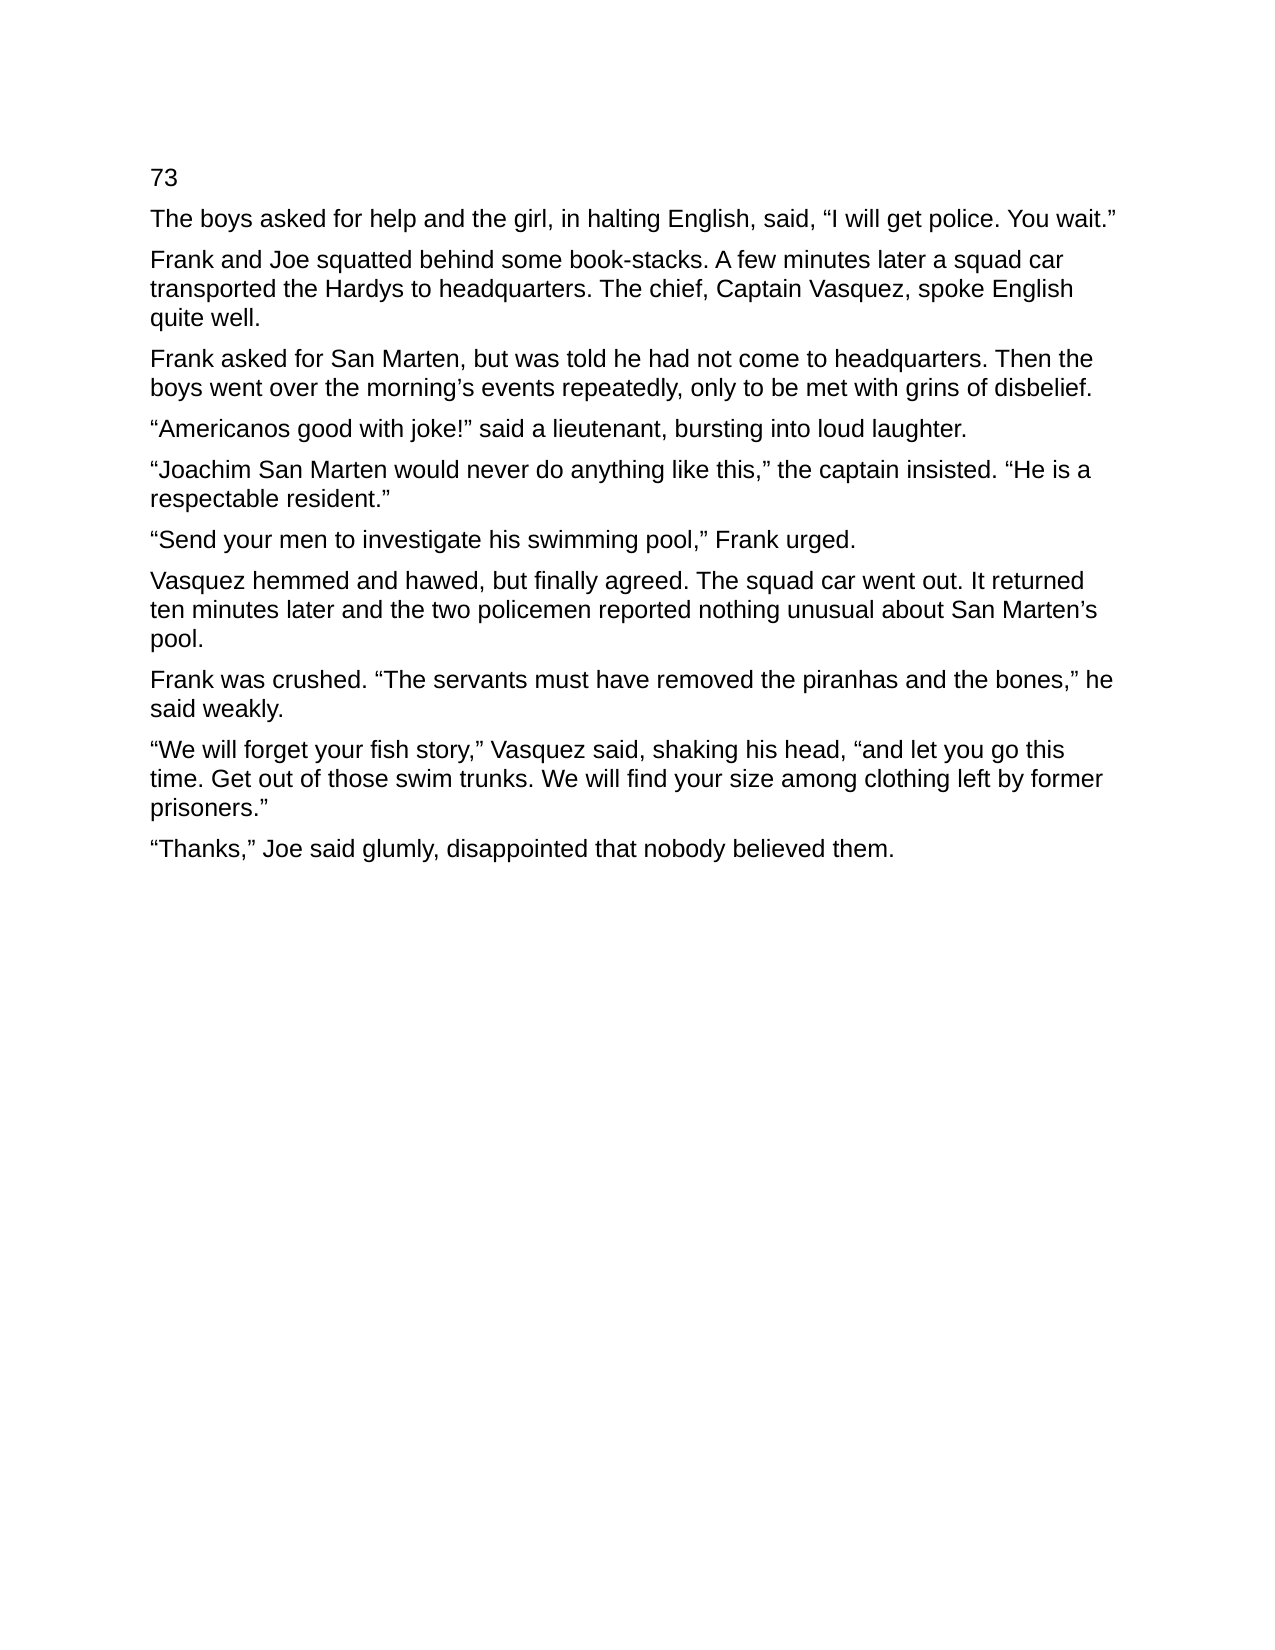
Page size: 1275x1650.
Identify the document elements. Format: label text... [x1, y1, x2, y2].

text The boys asked for help and the girl, in halting English, said, “I will get police. You wait.” [150, 204, 1125, 232]
text Frank asked for San Marten, but was told he had not come to headquarters. Then the boys went over the morning’s events repeatedly, only to be met with grins of disbelief. [150, 344, 1125, 401]
text “We will forget your fish story,” Vasquez said, shaking his head, “and let you go this time. Get out of those swim trunks. We will find your size among clothing left by former prisoners.” [150, 735, 1125, 821]
text 73 [150, 162, 1125, 191]
text Frank and Joe squatted behind some book-stacks. A few minutes later a squad car transported the Hardys to headquarters. The chief, Captain Vasquez, spoke English quite well. [150, 245, 1125, 331]
text Frank was crushed. “The servants must have removed the piranhas and the bones,” he said weakly. [150, 665, 1125, 722]
text Vasquez hemmed and hawed, but finally agreed. The squad car went out. It returned ten minutes later and the two policemen reported nothing unusual about San Marten’s pool. [150, 566, 1125, 652]
text “Thanks,” Joe said glumly, disappointed that nobody believed them. [150, 834, 1125, 862]
text “Joachim San Marten would never do anything like this,” the captain insisted. “He is a respectable resident.” [150, 455, 1125, 512]
text “Send your men to investigate his swimming pool,” Frank urged. [150, 525, 1125, 554]
text “Americanos good with joke!” said a lieutenant, bursting into loud laughter. [150, 414, 1125, 442]
